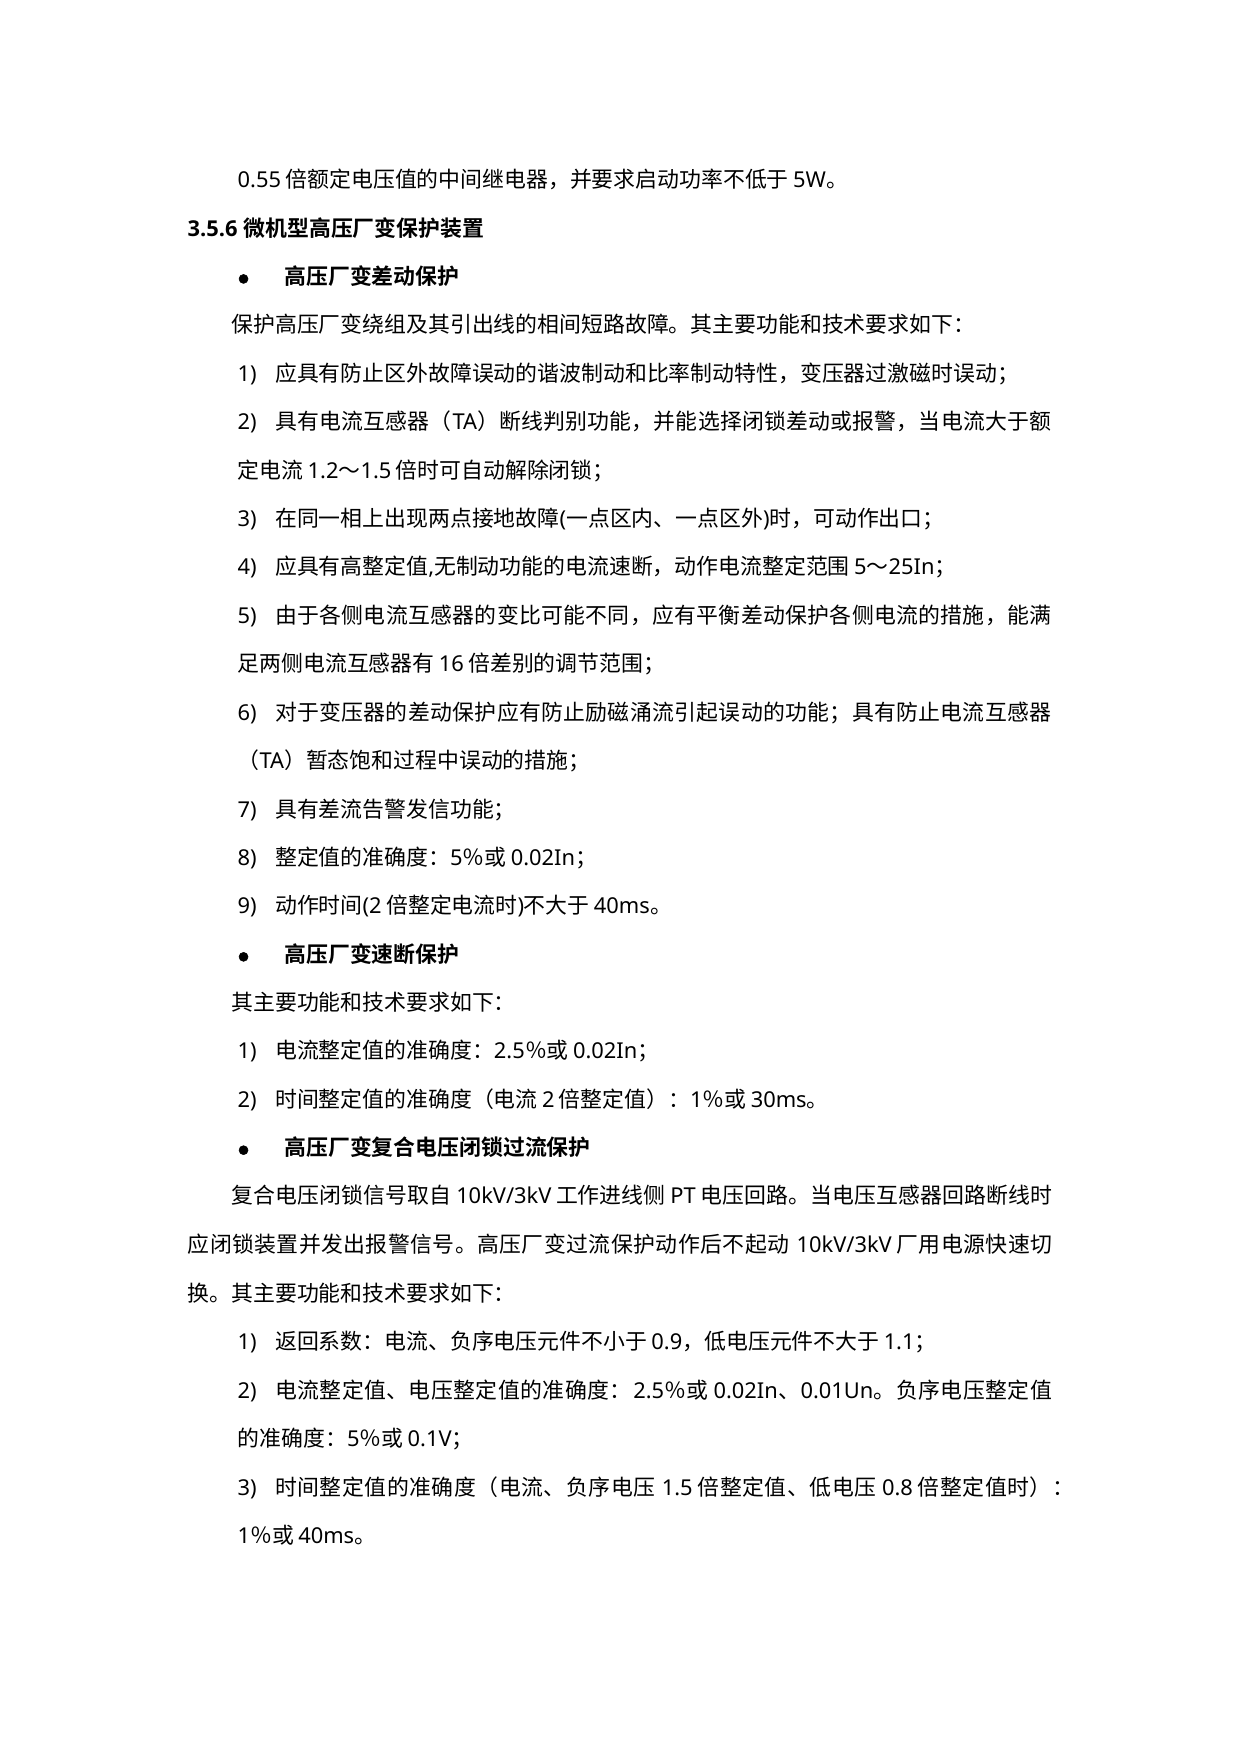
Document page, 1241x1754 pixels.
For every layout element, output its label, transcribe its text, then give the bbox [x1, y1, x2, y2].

list 高压厂变复合电压闭锁过流保护 [237, 1130, 1053, 1162]
list 在同一相上出现两点接地故障(一点区内、一点区外)时，可动作出口； [237, 501, 1053, 533]
text 保护高压厂变绕组及其引出线的相间短路故障。其主要功能和技术要求如下： [187, 307, 1053, 339]
list 对于变压器的差动保护应有防止励磁涌流引起误动的功能；具有防止电流互感器（TA）暂态饱和过程中误动的措施； [237, 694, 1053, 776]
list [237, 162, 1053, 194]
list 高压厂变差动保护 [237, 259, 1053, 291]
list 应具有高整定值,无制动功能的电流速断，动作电流整定范围5～25In； [237, 549, 1053, 582]
list 电流整定值、电压整定值的准确度：2.5％或0.02In、0.01Un。负序电压整定值的准确度：5％或0.1V； [237, 1372, 1053, 1454]
list 电流整定值的准确度：2.5％或0.02In； [237, 1033, 1053, 1066]
list 由于各侧电流互感器的变比可能不同，应有平衡差动保护各侧电流的措施，能满足两侧电流互感器有16倍差别的调节范围； [237, 597, 1053, 679]
list 具有差流告警发信功能； [237, 792, 1053, 824]
list 高压厂变速断保护 [237, 937, 1053, 969]
list 返回系数：电流、负序电压元件不小于0.9，低电压元件不大于1.1； [237, 1324, 1053, 1357]
text 复合电压闭锁信号取自10kV/3kV工作进线侧PT电压回路。当电压互感器回路断线时应闭锁装置并发出报警信号。高压厂变过流保护动作后不起动10kV/3kV厂用电源快速切换。其主要功能和技术要求如下： [187, 1178, 1053, 1308]
list 应具有防止区外故障误动的谐波制动和比率制动特性，变压器过激磁时误动； [237, 355, 1053, 388]
list 时间整定值的准确度（电流、负序电压1.5倍整定值、低电压0.8倍整定值时）：1％或40ms。 [237, 1469, 1053, 1551]
list 时间整定值的准确度（电流2倍整定值）：1％或30ms。 [237, 1082, 1053, 1114]
list 具有电流互感器（TA）断线判别功能，并能选择闭锁差动或报警，当电流大于额定电流1.2～1.5倍时可自动解除闭锁； [237, 404, 1053, 485]
list 动作时间(2倍整定电流时)不大于40ms。 [237, 888, 1053, 921]
list 整定值的准确度：5％或0.02In； [237, 840, 1053, 872]
text 其主要功能和技术要求如下： [187, 985, 1053, 1017]
list 3.5.6 微机型高压厂变保护装置 [187, 210, 1053, 243]
